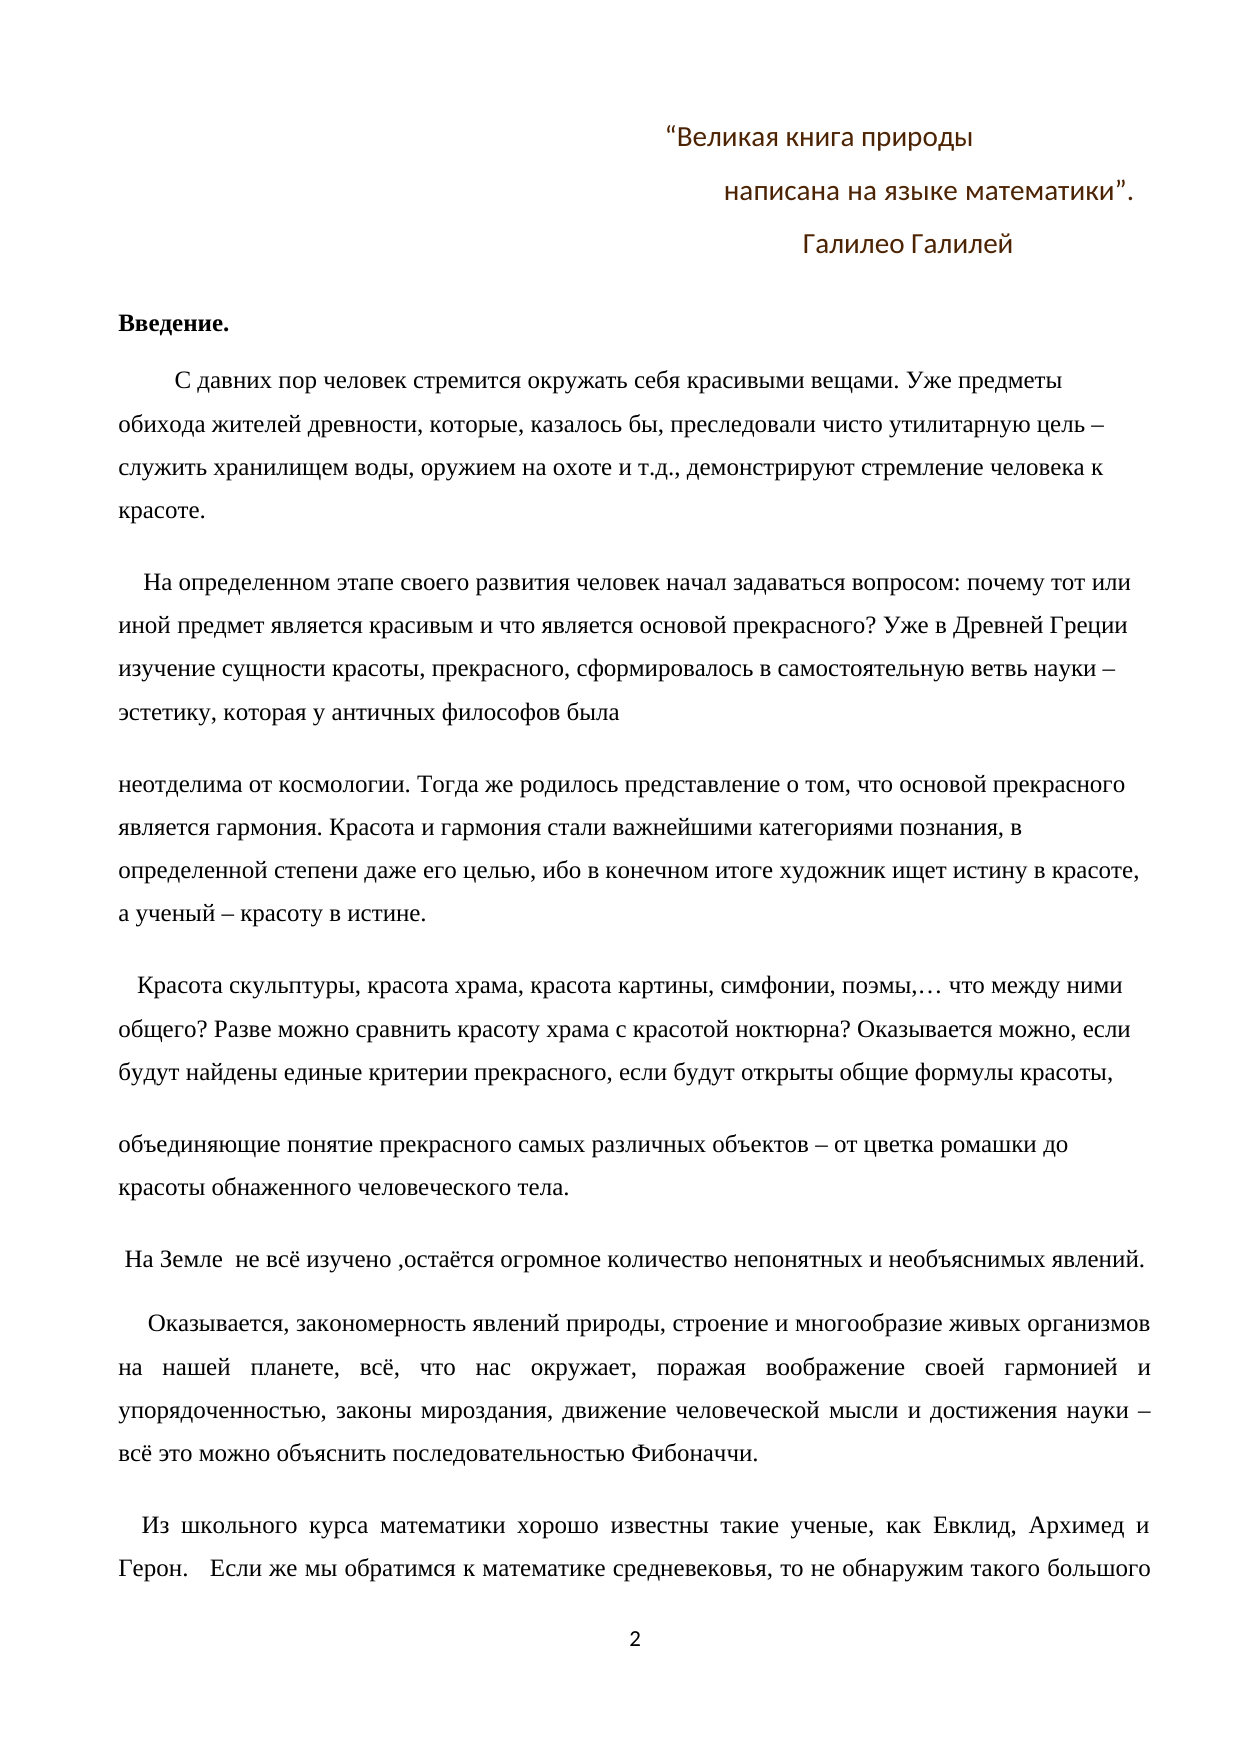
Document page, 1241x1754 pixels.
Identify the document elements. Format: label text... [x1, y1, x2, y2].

text написана на языке математики”. Галилео Галилей [118, 172, 1152, 261]
text На определенном этапе своего развития человек начал задаваться вопросом: почему тот или иной предмет является красивым и что является основой прекрасного? Уже в Древней Греции изучение сущности красоты, прекрасного, сформировалось в самостоятельную ветвь науки – эстетику, которая у античных философов была [118, 567, 1152, 725]
text “Великая книга природы [118, 118, 1152, 154]
text Красота скульптуры, красота храма, красота картины, симфонии, поэмы,… что между ними общего? Разве можно сравнить красоту храма с красотой ноктюрна? Оказывается можно, если будут найдены единые критерии прекрасного, если будут открыты общие формулы красоты, [118, 971, 1152, 1086]
text Оказывается, закономерность явлений природы, строение и многообразие живых организмов на нашей планете, всё, что нас окружает, поражая воображение своей гармонией и упорядоченностью, законы мироздания, движение человеческой мысли и достижения науки – всё это можно объяснить последовательностью Фибоначчи. [118, 1308, 1152, 1467]
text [118, 1510, 1152, 1582]
text объединяющие понятие прекрасного самых различных объектов – от цветка ромашки до красоты обнаженного человеческого тела. [118, 1129, 1152, 1201]
text неотделима от космологии. Тогда же родилось представление о том, что основой прекрасного является гармония. Красота и гармония стали важнейшими категориями познания, в определенной степени даже его целью, ибо в конечном итоге художник ищет истину в красоте, а ученый – красоту в истине. [118, 769, 1152, 927]
text На Земле не всё изучено ,остаётся огромное количество непонятных и необъяснимых явлений. [118, 1244, 1152, 1273]
text Введение. [118, 308, 1152, 336]
text С давних пор человек стремится окружать себя красивыми вещами. Уже предметы обихода жителей древности, которые, казалось бы, преследовали чисто утилитарную цель – служить хранилищем воды, оружием на охоте и т.д., демонстрируют стремление человека к красоте. [118, 366, 1152, 524]
